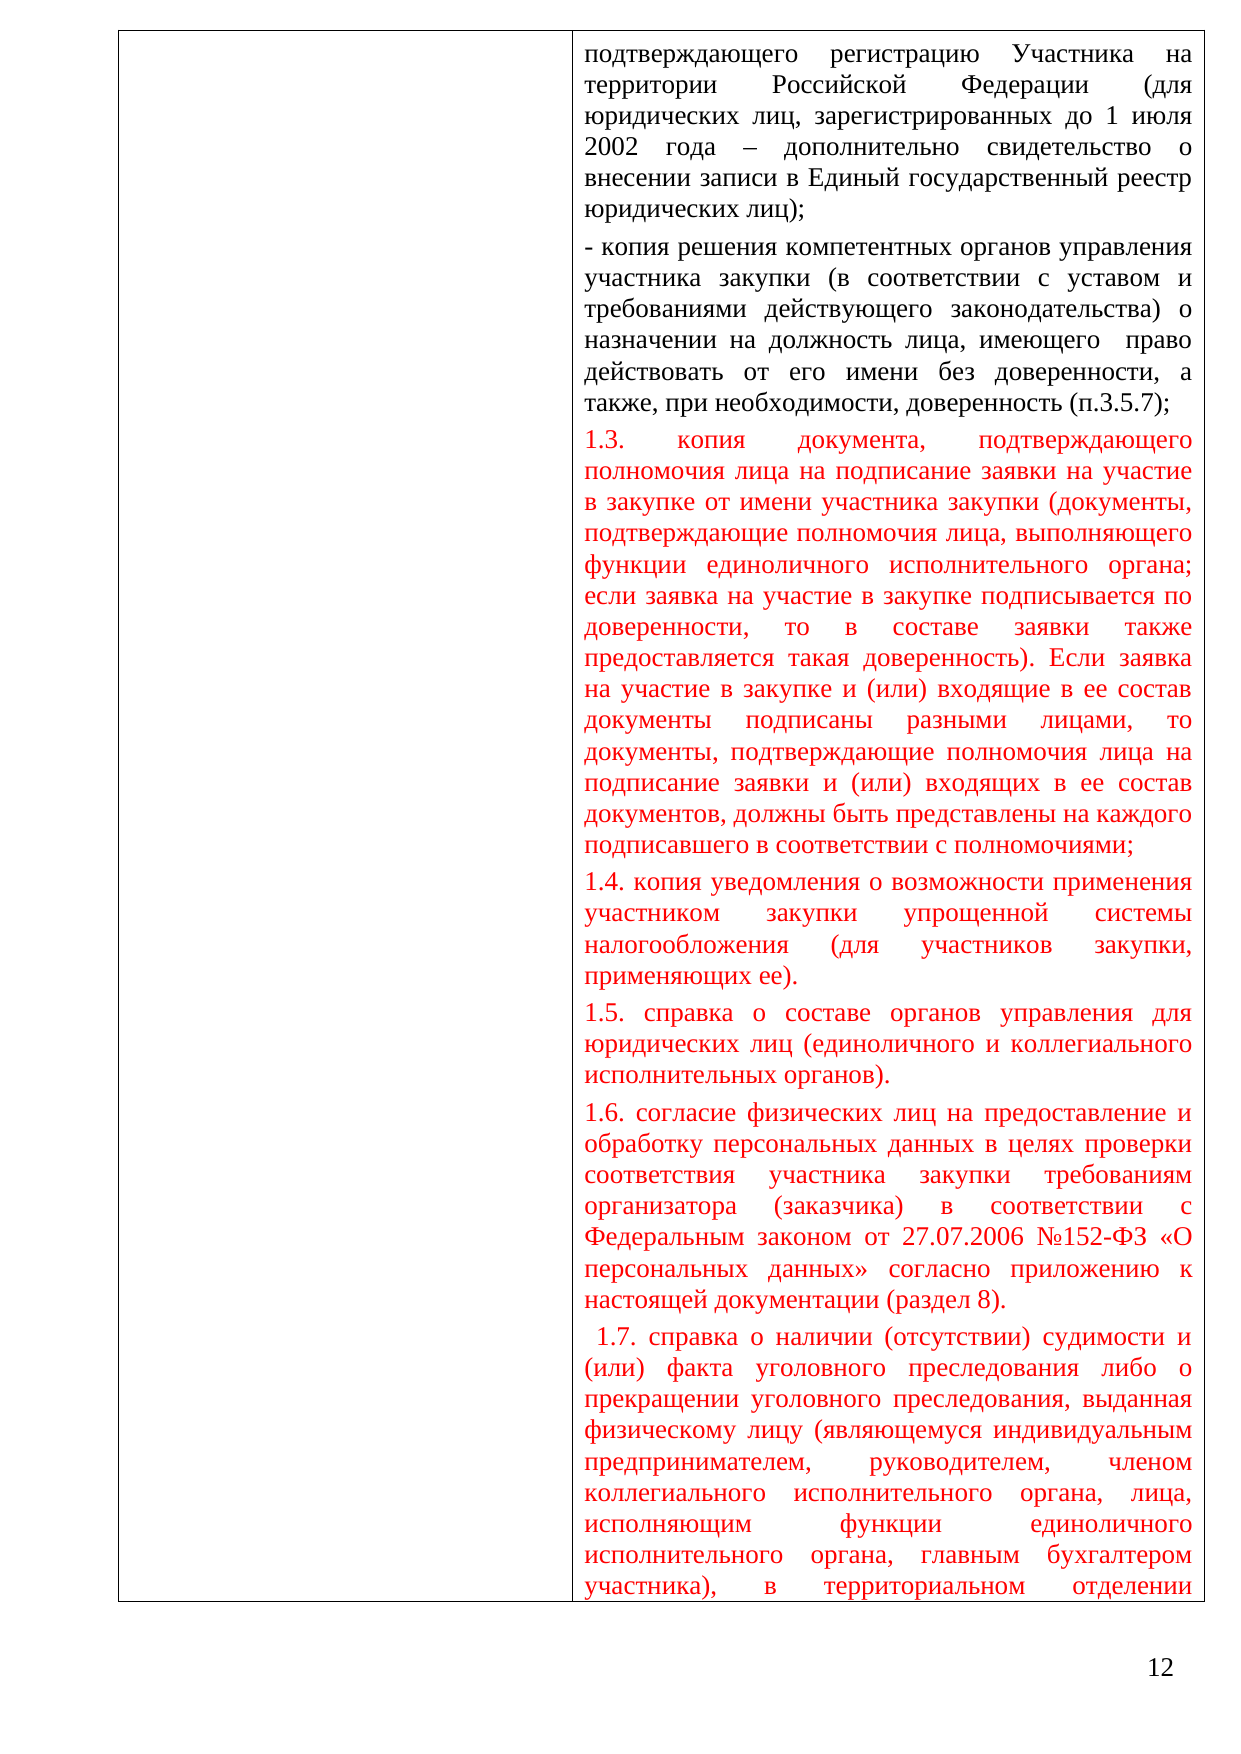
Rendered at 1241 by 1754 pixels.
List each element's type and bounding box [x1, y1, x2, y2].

table_cell [573, 31, 1204, 1601]
table_cell [119, 31, 572, 1601]
